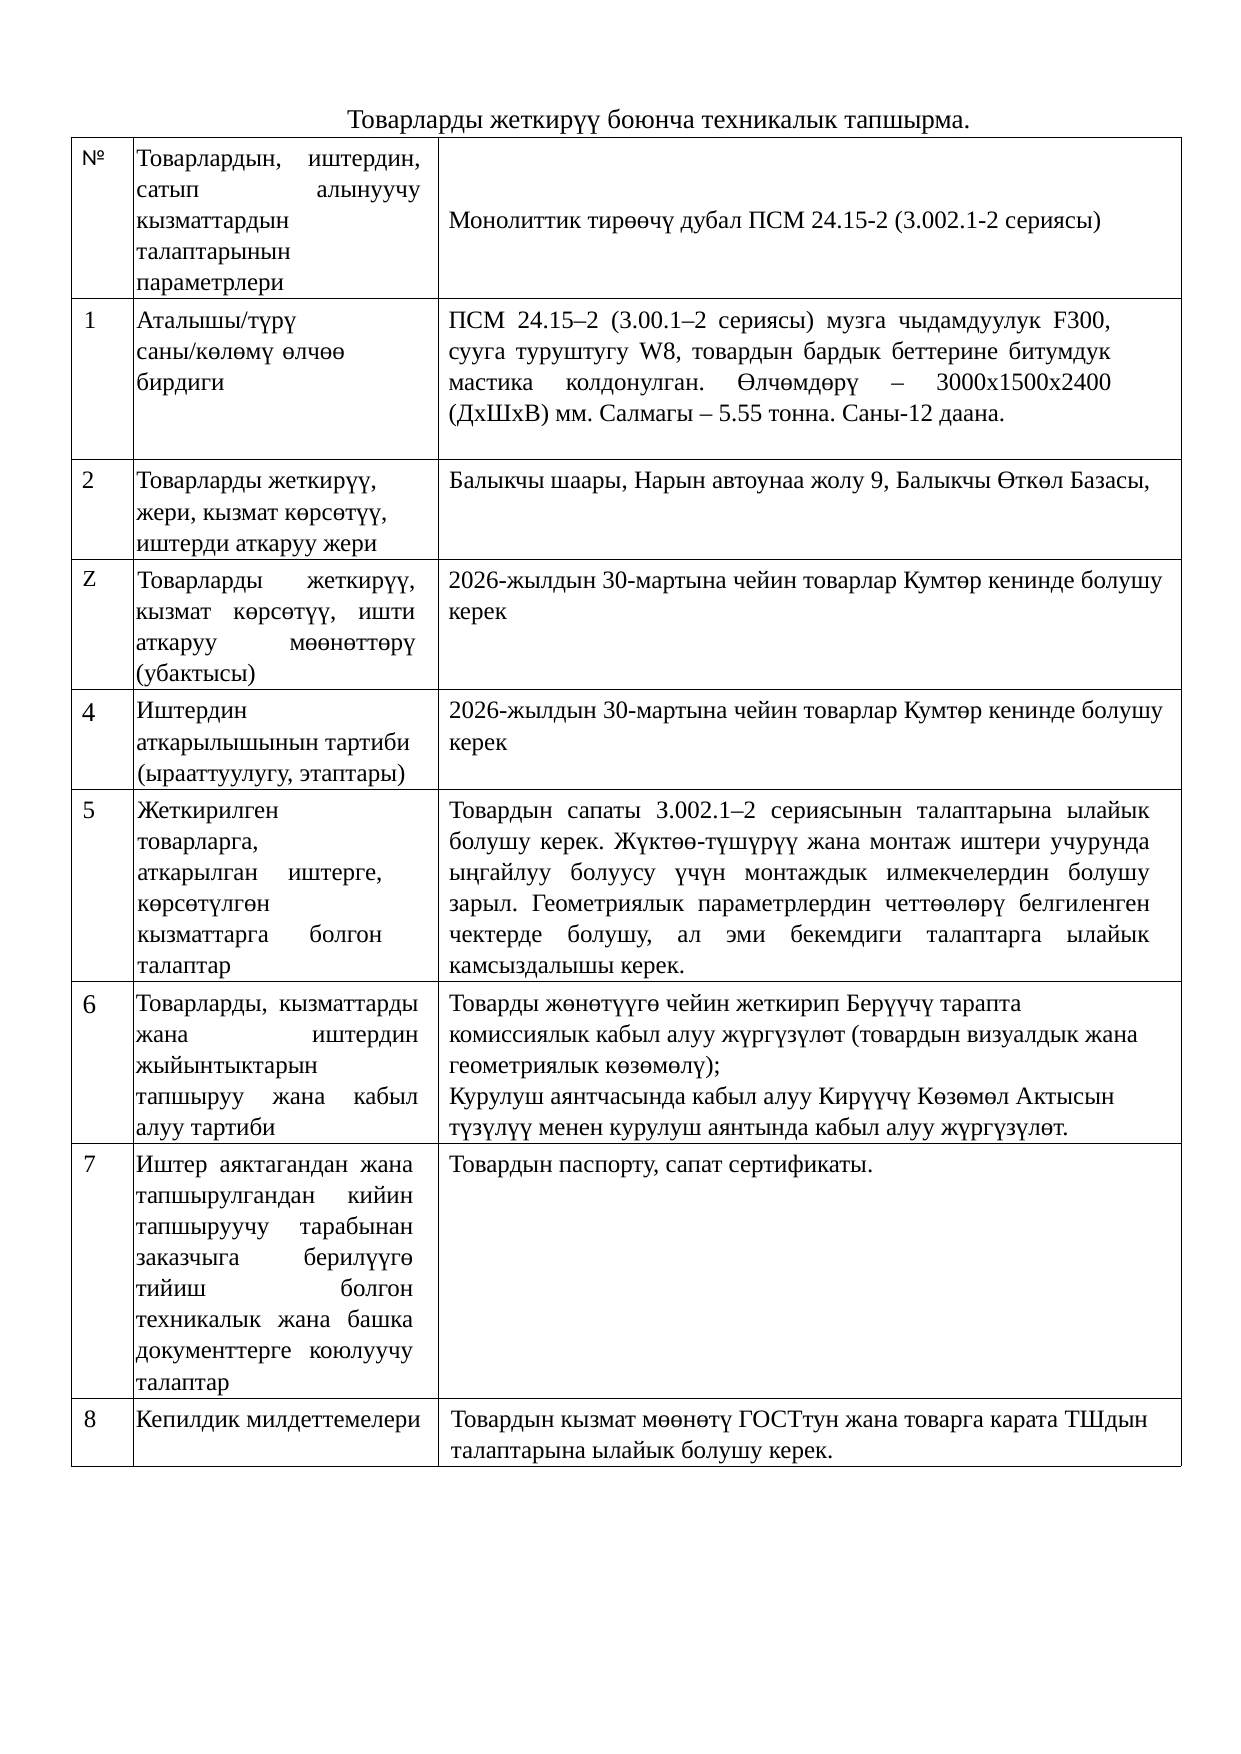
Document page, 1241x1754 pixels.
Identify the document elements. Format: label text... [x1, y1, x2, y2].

table_cell Кепилдик милдеттемелери [134, 1399, 438, 1466]
table_cell 6 [72, 982, 133, 1143]
table_header Монолиттик тирөөчү дубал ПСМ 24.15-2 (3.002.1-2 сериясы) [439, 138, 1181, 298]
table_cell 2026-жылдын 30-мартына чейин товарлар Кумтөр кенинде болушу керек [439, 690, 1181, 788]
table_cell Товарды жөнөтүүгө чейин жеткирип Берүүчү тарапта комиссиялык кабыл алуу жүргүзүлөт (товардын визуалдык жана геометриялык көзөмөлү); Курулуш аянтчасында кабыл алуу Кирүүчү Көзөмөл Актысын түзүлүү менен курулуш аянтында кабыл алуу жүргүзүлөт. [439, 982, 1181, 1143]
table_cell Товардын сапаты З.002.1–2 сериясынын талаптарына ылайык болушу керек. Жүктөө‑түшүрүү жана монтаж иштери учурунда ыңгайлуу болуусу үчүн монтаждык илмекчелердин болушу зарыл. Геометриялык параметрлердин четтөөлөрү белгиленген чектерде болушу, ал эми бекемдиги талаптарга ылайык камсыздалышы керек. [439, 790, 1181, 981]
table_cell Z [72, 560, 133, 689]
table_cell Товарларды жеткирүү, жери, кызмат көрсөтүү, иштерди аткаруу жери [134, 460, 438, 558]
table_cell ПСМ 24.15–2 (3.00.1–2 сериясы) музга чыдамдуулук F300, сууга туруштугу W8, товардын бардык беттерине битумдук мастика колдонулган. Өлчөмдөрү – 3000x1500x2400 (ДxШxВ) мм. Салмагы – 5.55 тонна. Саны-12 даана. [439, 299, 1181, 459]
table_header Товарлардын, иштердин, сатып алынуучу кызматтардын талаптарынын параметрлери [134, 138, 438, 298]
table_cell Балыкчы шаары, Нарын автоунаа жолу 9, Балыкчы Өткөл Базасы, [439, 460, 1181, 558]
text Товарларды жеткирүү боюнча техникалык тапшырма. [347, 103, 1160, 134]
table_cell 2026-жылдын 30-мартына чейин товарлар Кумтөр кенинде болушу керек [439, 560, 1181, 689]
table_cell 2 [72, 460, 133, 558]
table_cell Жеткирилген товарларга, аткарылган иштерге, көрсөтүлгөн кызматтарга болгон талаптар [134, 790, 438, 981]
table_cell Товардын паспорту, сапат сертификаты. [439, 1144, 1181, 1397]
table_cell Товардын кызмат мөөнөтү ГОСТтун жана товарга карата ТШдын талаптарына ылайык болушу керек. [439, 1399, 1181, 1466]
table_cell 7 [72, 1144, 133, 1397]
table_cell Иштер аяктагандан жана тапшырулгандан кийин тапшыруучу тарабынан заказчыга берилүүгө тийиш болгон техникалык жана башка документтерге коюлуучу талаптар [134, 1144, 438, 1397]
table_cell 5 [72, 790, 133, 981]
table_cell 8 [72, 1399, 133, 1466]
table_cell Товарларды, кызматтарды жана иштердин жыйынтыктарын тапшыруу жана кабыл алуу тартиби [134, 982, 438, 1143]
table_cell Товарларды жеткирүү, кызмат көрсөтүү, ишти аткаруу мөөнөттөрү (убактысы) [134, 560, 438, 689]
table_cell Аталышы/түрү саны/көлөмү өлчөө бирдиги [134, 299, 438, 459]
table_cell 4 [72, 690, 133, 788]
table_header № [72, 138, 133, 298]
table_cell Иштердин аткарылышынын тартиби (ырааттуулугу, этаптары) [134, 690, 438, 788]
table_cell 1 [72, 299, 133, 459]
